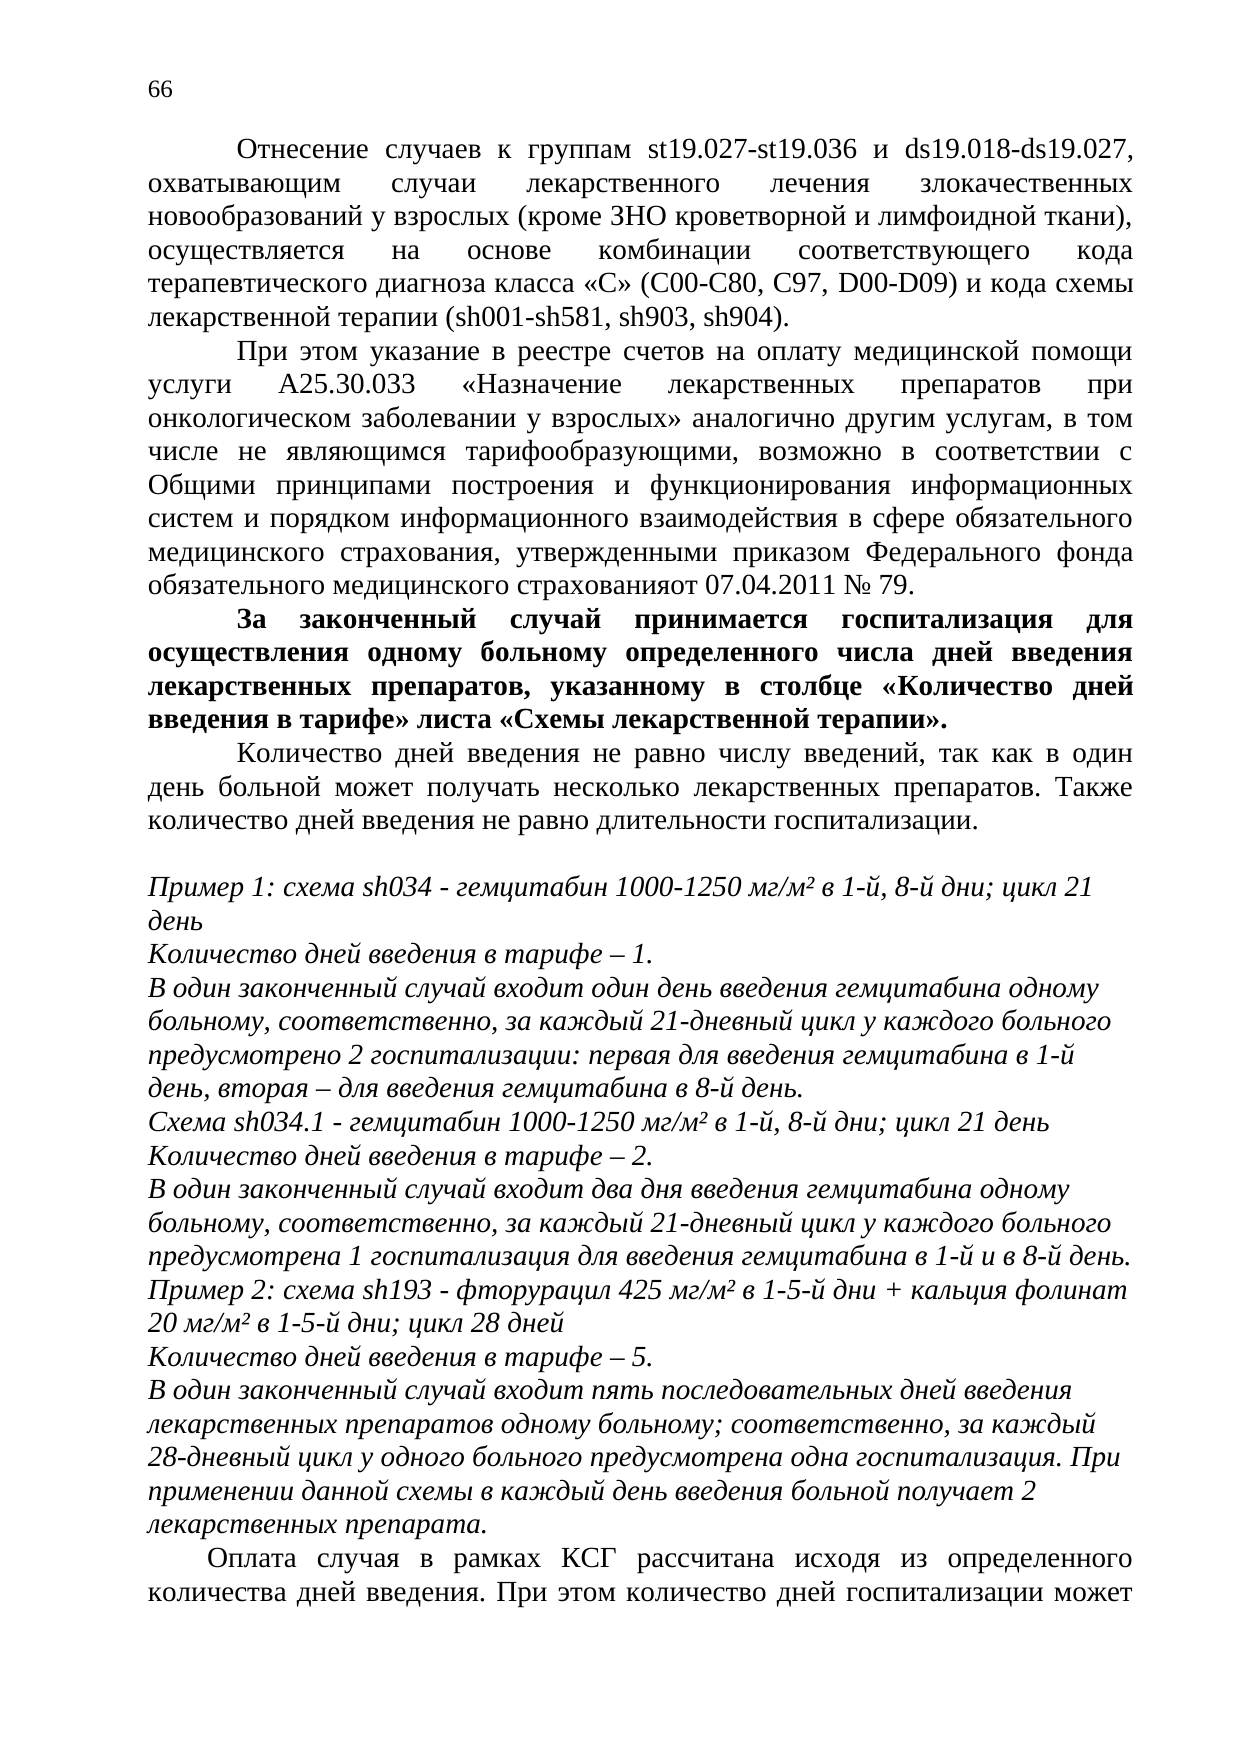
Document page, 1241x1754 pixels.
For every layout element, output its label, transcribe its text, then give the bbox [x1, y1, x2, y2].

text В один законченный случай входит один день введения гемцитабина одному больному, соответственно, за каждый 21-дневный цикл у каждого больного предусмотрено 2 госпитализации: первая для введения гемцитабина в 1-й день, вторая – для введения гемцитабина в 8-й день. [148, 970, 1134, 1104]
text Пример 2: схема sh193 - фторурацил 425 мг/м² в 1-5-й дни + кальция фолинат 20 мг/м² в 1-5-й дни; цикл 28 дней [148, 1272, 1134, 1339]
text Количество дней введения в тарифе – 1. [148, 936, 1134, 970]
text За законченный случай принимается госпитализация для осуществления одному больному определенного числа дней введения лекарственных препаратов, указанному в столбце «Количество дней введения в тарифе» листа «Схемы лекарственной терапии». [148, 601, 1134, 735]
text Пример 1: схема sh034 - гемцитабин 1000-1250 мг/м² в 1-й, 8-й дни; цикл 21 день [148, 869, 1134, 936]
text Отнесение случаев к группам st19.027-st19.036 и ds19.018-ds19.027, охватывающим случаи лекарственного лечения злокачественных новообразований у взрослых (кроме ЗНО кроветворной и лимфоидной ткани), осуществляется на основе комбинации соответствующего кода терапевтического диагноза класса «С» (С00-С80, С97, D00-D09) и кода схемы лекарственной терапии (sh001-sh581, sh903, sh904). [148, 131, 1134, 333]
text При этом указание в реестре счетов на оплату медицинской помощи услуги A25.30.033 «Назначение лекарственных препаратов при онкологическом заболевании у взрослых» аналогично другим услугам, в том числе не являющимся тарифообразующими, возможно в соответствии с Общими принципами построения и функционирования информационных систем и порядком информационного взаимодействия в сфере обязательного медицинского страхования, утвержденными приказом Федерального фонда обязательного медицинского страхованияот 07.04.2011 № 79. [148, 333, 1134, 601]
text Количество дней введения не равно числу введений, так как в один день больной может получать несколько лекарственных препаратов. Также количество дней введения не равно длительности госпитализации. [148, 735, 1134, 836]
text Схема sh034.1 - гемцитабин 1000-1250 мг/м² в 1-й, 8-й дни; цикл 21 день [148, 1104, 1134, 1138]
text Количество дней введения в тарифе – 5. [148, 1339, 1134, 1372]
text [148, 1540, 1134, 1607]
text В один законченный случай входит два дня введения гемцитабина одному больному, соответственно, за каждый 21-дневный цикл у каждого больного предусмотрена 1 госпитализация для введения гемцитабина в 1-й и в 8-й день. [148, 1171, 1134, 1272]
text Количество дней введения в тарифе – 2. [148, 1138, 1134, 1171]
text В один законченный случай входит пять последовательных дней введения лекарственных препаратов одному больному; соответственно, за каждый 28-дневный цикл у одного больного предусмотрена одна госпитализация. При применении данной схемы в каждый день введения больной получает 2 лекарственных препарата. [148, 1372, 1134, 1540]
